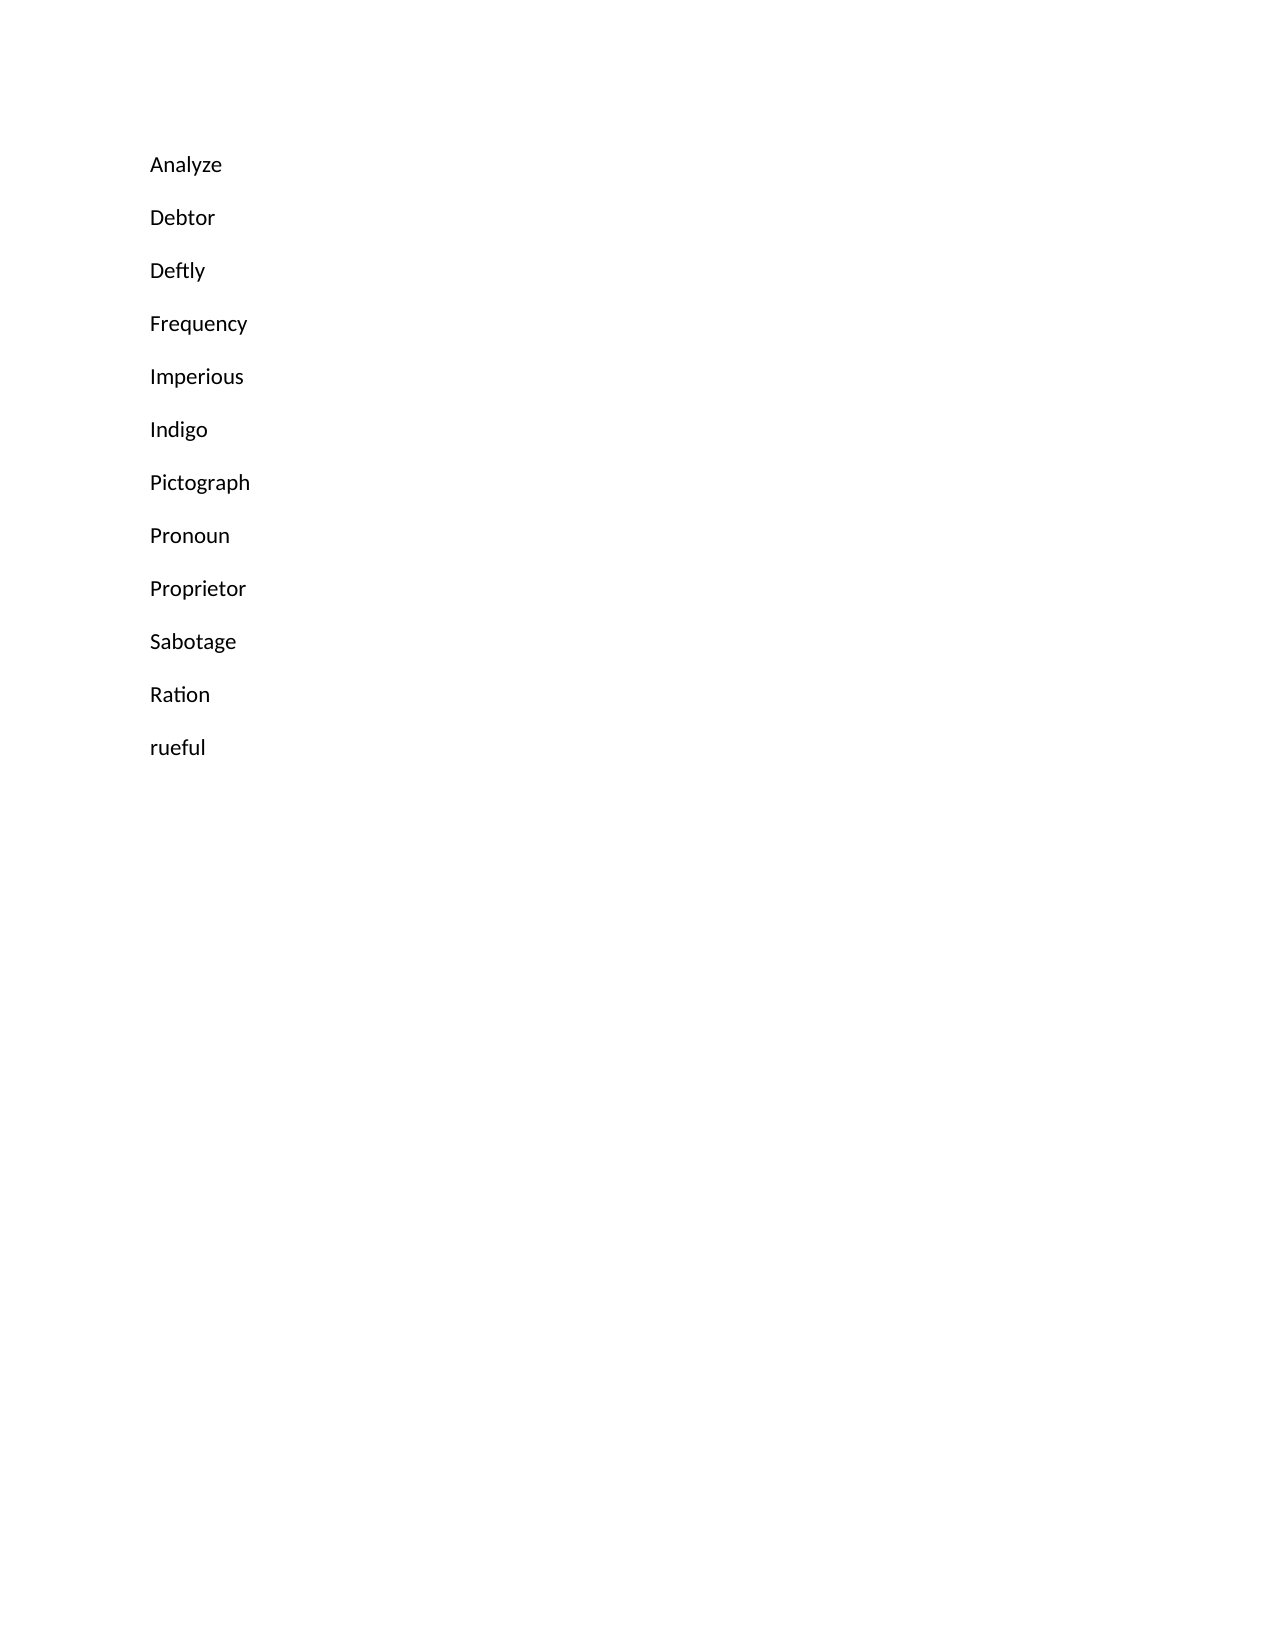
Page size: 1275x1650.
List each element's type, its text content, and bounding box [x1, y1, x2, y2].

text Pronoun [150, 521, 1125, 549]
text Indigo [150, 415, 1125, 443]
text Debtor [150, 203, 1125, 231]
text Ration [150, 680, 1125, 708]
text Pictograph [150, 468, 1125, 496]
text Deftly [150, 256, 1125, 284]
text Imperious [150, 362, 1125, 390]
text rueful [150, 733, 1125, 761]
text Proprietor [150, 574, 1125, 602]
text Analyze [150, 150, 1125, 178]
text Frequency [150, 309, 1125, 337]
text Sabotage [150, 627, 1125, 655]
